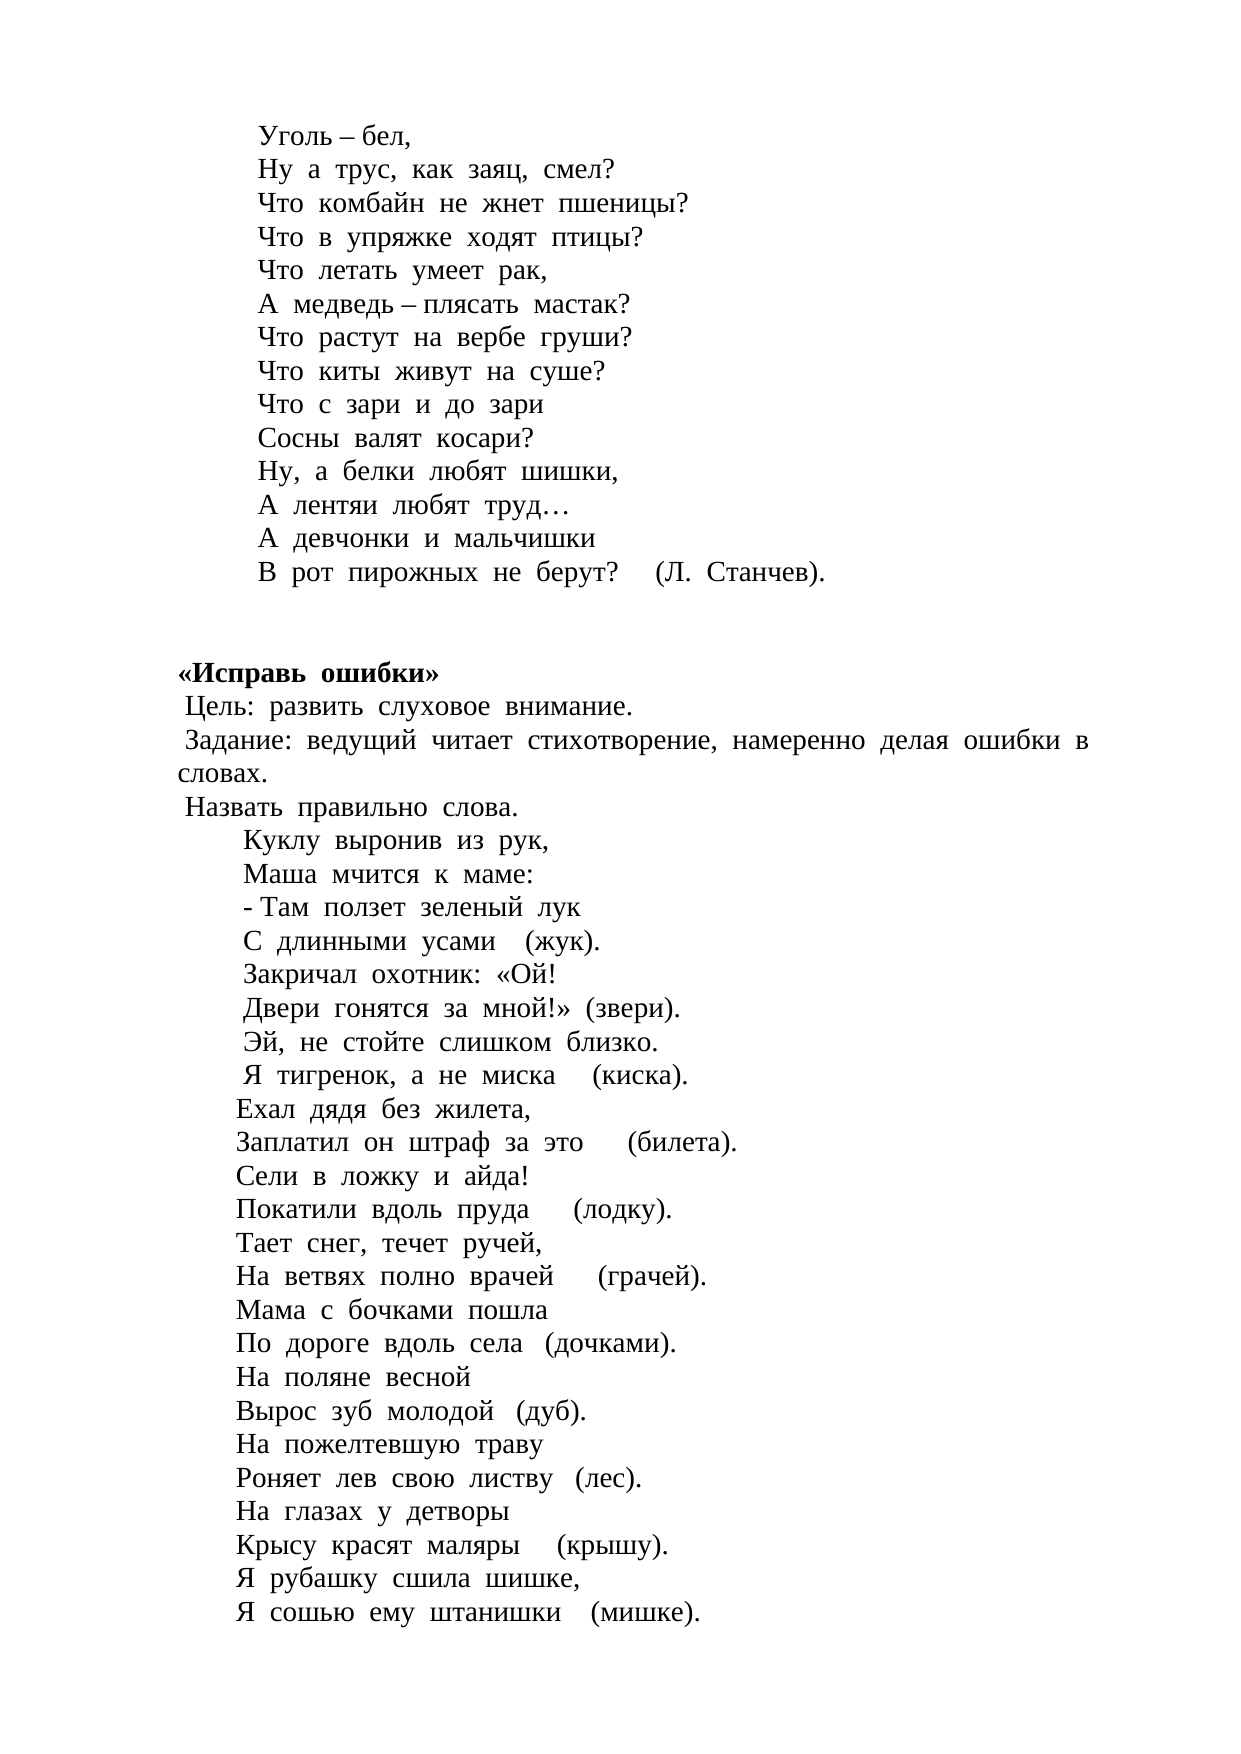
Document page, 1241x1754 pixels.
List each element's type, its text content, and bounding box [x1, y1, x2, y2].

text Маша мчится к маме: [177, 856, 1152, 889]
text Что киты живут на суше? [177, 353, 1152, 386]
text Ну а трус, как заяц, смел? [177, 152, 1152, 185]
text Закричал охотник: «Ой! [177, 957, 1152, 990]
text Задание: ведущий читает стихотворение, намеренно делая ошибки в словах. [177, 722, 1152, 789]
text Сосны валят косари? [177, 420, 1152, 453]
text Заплатил он штраф за это (билета). [177, 1124, 1152, 1158]
text Что растут на вербе груши? [177, 319, 1152, 353]
text Что комбайн не жнет пшеницы? [177, 185, 1152, 219]
text Что с зари и до зари [177, 386, 1152, 420]
text По дороге вдоль села (дочками). [177, 1326, 1152, 1359]
text На поляне весной [177, 1359, 1152, 1393]
text А девчонки и мальчишки [177, 521, 1152, 554]
text А медведь – плясать мастак? [177, 286, 1152, 319]
text Что летать умеет рак, [177, 252, 1152, 286]
text Двери гонятся за мной!» (звери). [177, 990, 1152, 1024]
text Вырос зуб молодой (дуб). [177, 1393, 1152, 1426]
text Ну, а белки любят шишки, [177, 453, 1152, 487]
text В рот пирожных не берут? (Л. Станчев). [177, 554, 1152, 588]
text Крысу красят маляры (крышу). [177, 1527, 1152, 1560]
text Я сошью ему штанишки (мишке). [177, 1594, 1152, 1627]
text На ветвях полно врачей (грачей). [177, 1258, 1152, 1292]
text Что в упряжке ходят птицы? [177, 219, 1152, 252]
text Тает снег, течет ручей, [177, 1225, 1152, 1258]
text Роняет лев свою листву (лес). [177, 1460, 1152, 1493]
text Уголь – бел, [177, 118, 1152, 152]
text Мама с бочками пошла [177, 1292, 1152, 1326]
text Цель: развить слуховое внимание. [177, 688, 1152, 722]
text Я тигренок, а не миска (киска). [177, 1057, 1152, 1091]
text Покатили вдоль пруда (лодку). [177, 1191, 1152, 1225]
text «Исправь ошибки» [177, 655, 1152, 688]
text Сели в ложку и айда! [177, 1158, 1152, 1191]
text Эй, не стойте слишком близко. [177, 1024, 1152, 1057]
text Куклу выронив из рук, [177, 822, 1152, 856]
text На пожелтевшую траву [177, 1426, 1152, 1460]
text С длинными усами (жук). [177, 923, 1152, 957]
text На глазах у детворы [177, 1493, 1152, 1527]
text Назвать правильно слова. [177, 789, 1152, 822]
text Я рубашку сшила шишке, [177, 1560, 1152, 1594]
text Ехал дядя без жилета, [177, 1091, 1152, 1124]
text - Там ползет зеленый лук [177, 889, 1152, 923]
text А лентяи любят труд… [177, 487, 1152, 521]
